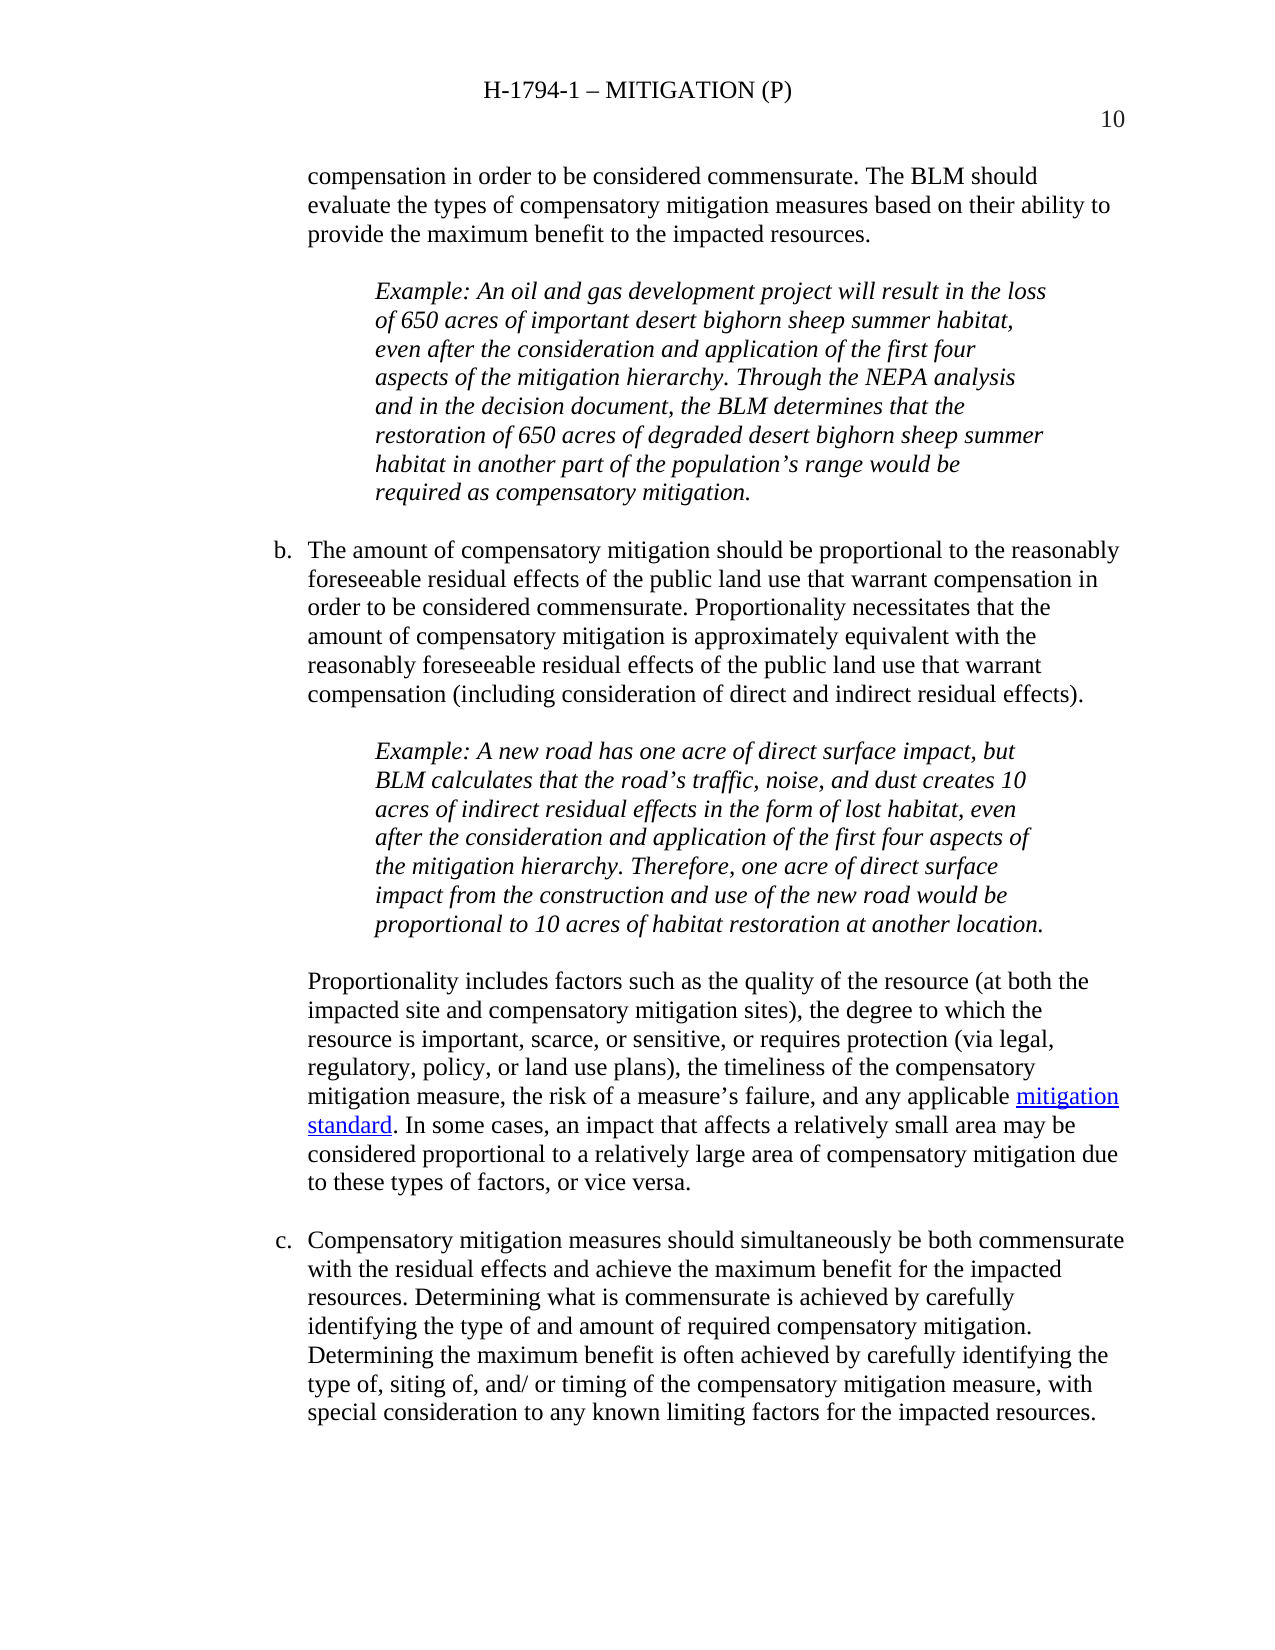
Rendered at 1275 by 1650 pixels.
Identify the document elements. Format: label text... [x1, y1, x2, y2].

list Example: A new road has one acre of direct surface impact, but BLM calculates that the road’s traffic, noise, and dust creates 10 acres of indirect residual effects in the form of lost habitat, even after the consideration and application of the first four aspects of the mitigation hierarchy. Therefore, one acre of direct surface impact from the construction and use of the new road would be proportional to 10 acres of habitat restoration at another location. [375, 736, 1050, 937]
list The amount of compensatory mitigation should be proportional to the reasonably foreseeable residual effects of the public land use that warrant compensation in order to be considered commensurate. Proportionality necessitates that the amount of compensatory mitigation is approximately equivalent with the reasonably foreseeable residual effects of the public land use that warrant compensation (including consideration of direct and indirect residual effects). [292, 535, 1125, 707]
list Compensatory mitigation measures should simultaneously be both commensurate with the residual effects and achieve the maximum benefit for the impacted resources. Determining what is commensurate is achieved by carefully identifying the type of and amount of required compensatory mitigation. Determining the maximum benefit is often achieved by carefully identifying the type of, siting of, and/ or timing of the compensatory mitigation measure, with special consideration to any known limiting factors for the impacted resources. [292, 1225, 1125, 1426]
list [292, 161, 1125, 247]
list Example: An oil and gas development project will result in the loss of 650 acres of important desert bighorn sheep summer habitat, even after the consideration and application of the first four aspects of the mitigation hierarchy. Through the NEPA analysis and in the decision document, the BLM determines that the restoration of 650 acres of degraded desert bighorn sheep summer habitat in another part of the population’s range would be required as compensatory mitigation. [375, 276, 1050, 506]
list Proportionality includes factors such as the quality of the resource (at both the impacted site and compensatory mitigation sites), the degree to which the resource is important, scarce, or sensitive, or requires protection (via legal, regulatory, policy, or land use plans), the timeliness of the compensatory mitigation measure, the risk of a measure’s failure, and any applicable mitigation standard. In some cases, an impact that affects a relatively small area may be considered proportional to a relatively large area of compensatory mitigation due to these types of factors, or vice versa. [307, 966, 1125, 1196]
